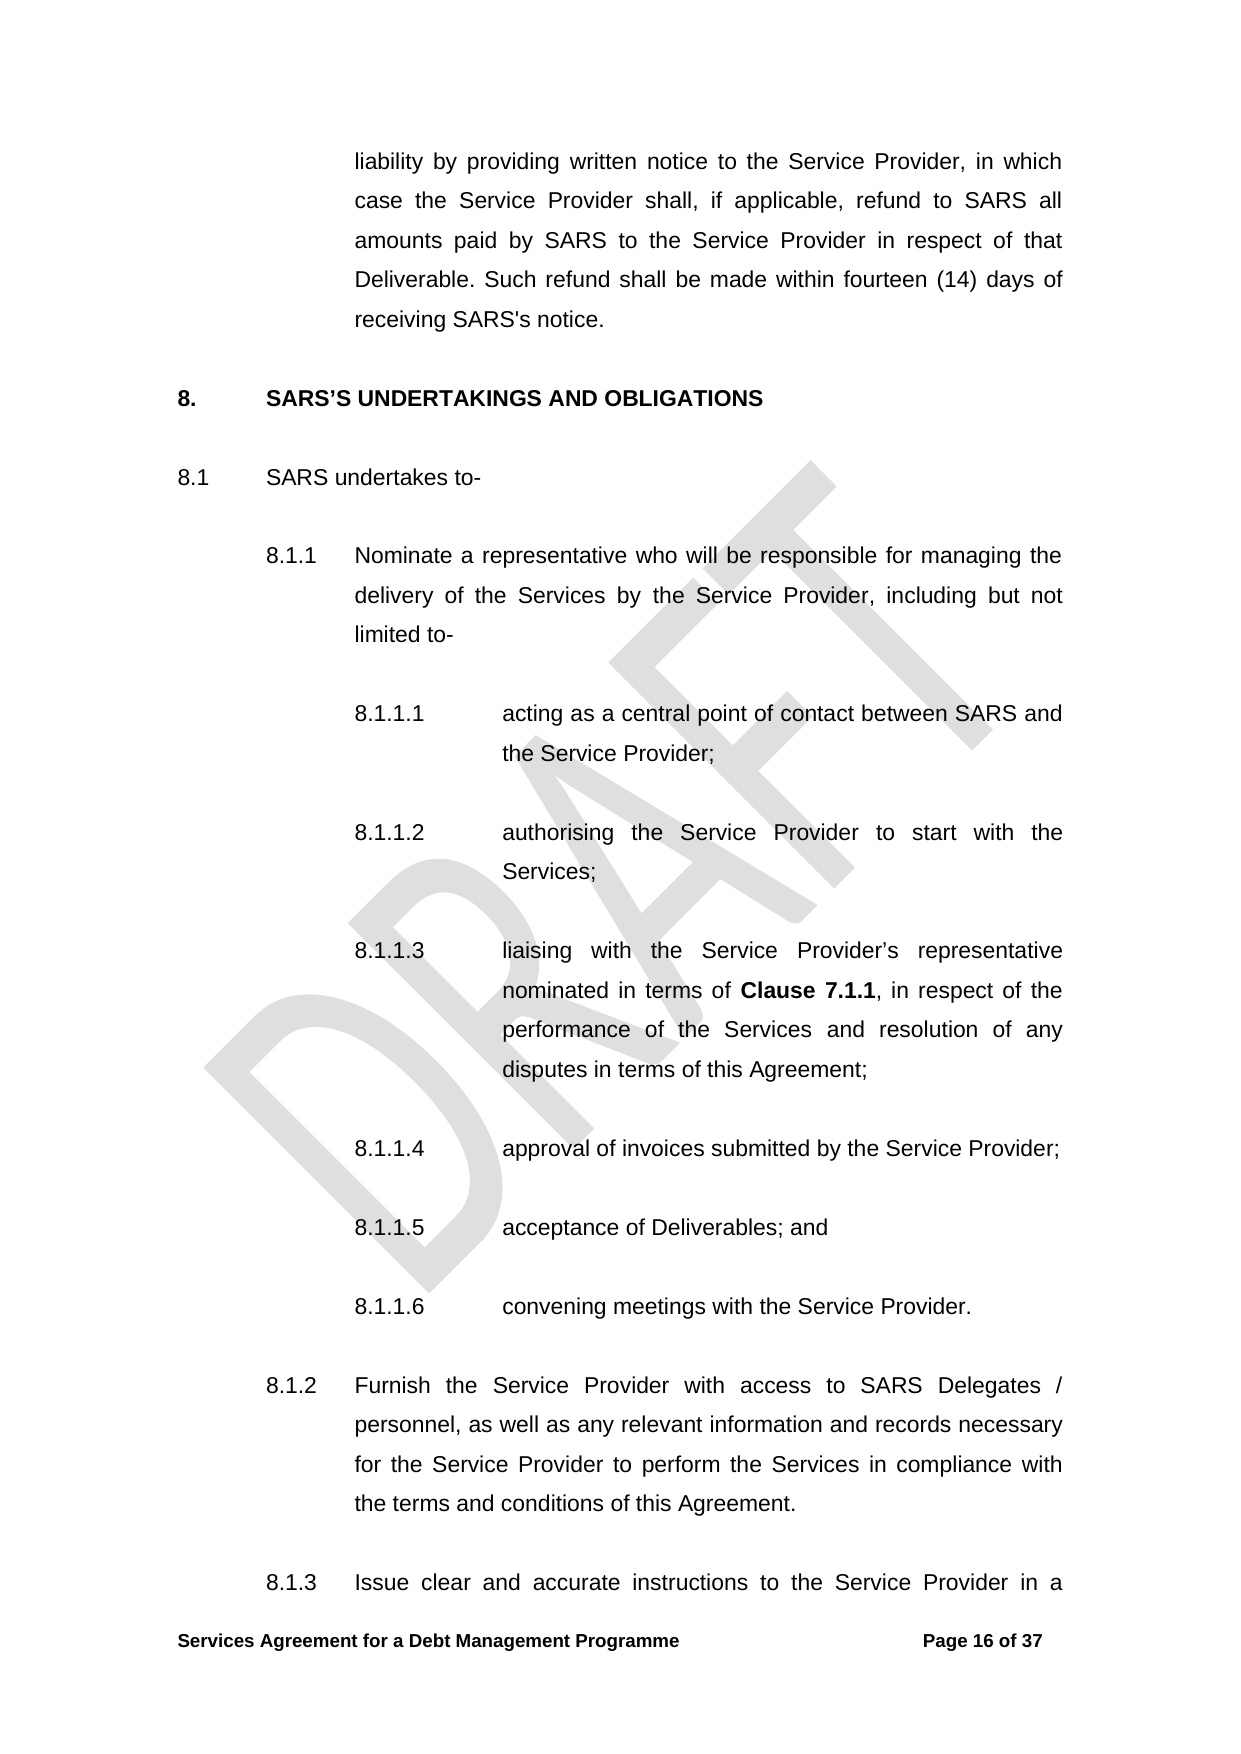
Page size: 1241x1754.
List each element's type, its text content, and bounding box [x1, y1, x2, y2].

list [266, 1569, 1063, 1595]
list convening meetings with the Service Provider. [354, 1293, 1063, 1319]
list Furnish the Service Provider with access to SARS Delegates / personnel, as well as any relevant information and records necessary for the Service Provider to perform the Services in compliance with the terms and conditions of this Agreement. [266, 1372, 1063, 1516]
list approval of invoices submitted by the Service Provider; [354, 1135, 1063, 1161]
list SARS undertakes to- [177, 463, 1063, 490]
subtitle SARS’S UNDERTAKINGS AND OBLIGATIONS [177, 384, 1063, 411]
list authorising the Service Provider to start with the Services; [354, 819, 1063, 885]
list liaising with the Service Provider’s representative nominated in terms of Clause 7.1.1, in respect of the performance of the Services and resolution of any disputes in terms of this Agreement; [354, 937, 1063, 1082]
list acceptance of Deliverables; and [354, 1214, 1063, 1240]
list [264, 148, 1063, 332]
list acting as a central point of contact between SARS and the Service Provider; [354, 700, 1063, 766]
list Nominate a representative who will be responsible for managing the delivery of the Services by the Service Provider, including but not limited to- [266, 542, 1063, 648]
